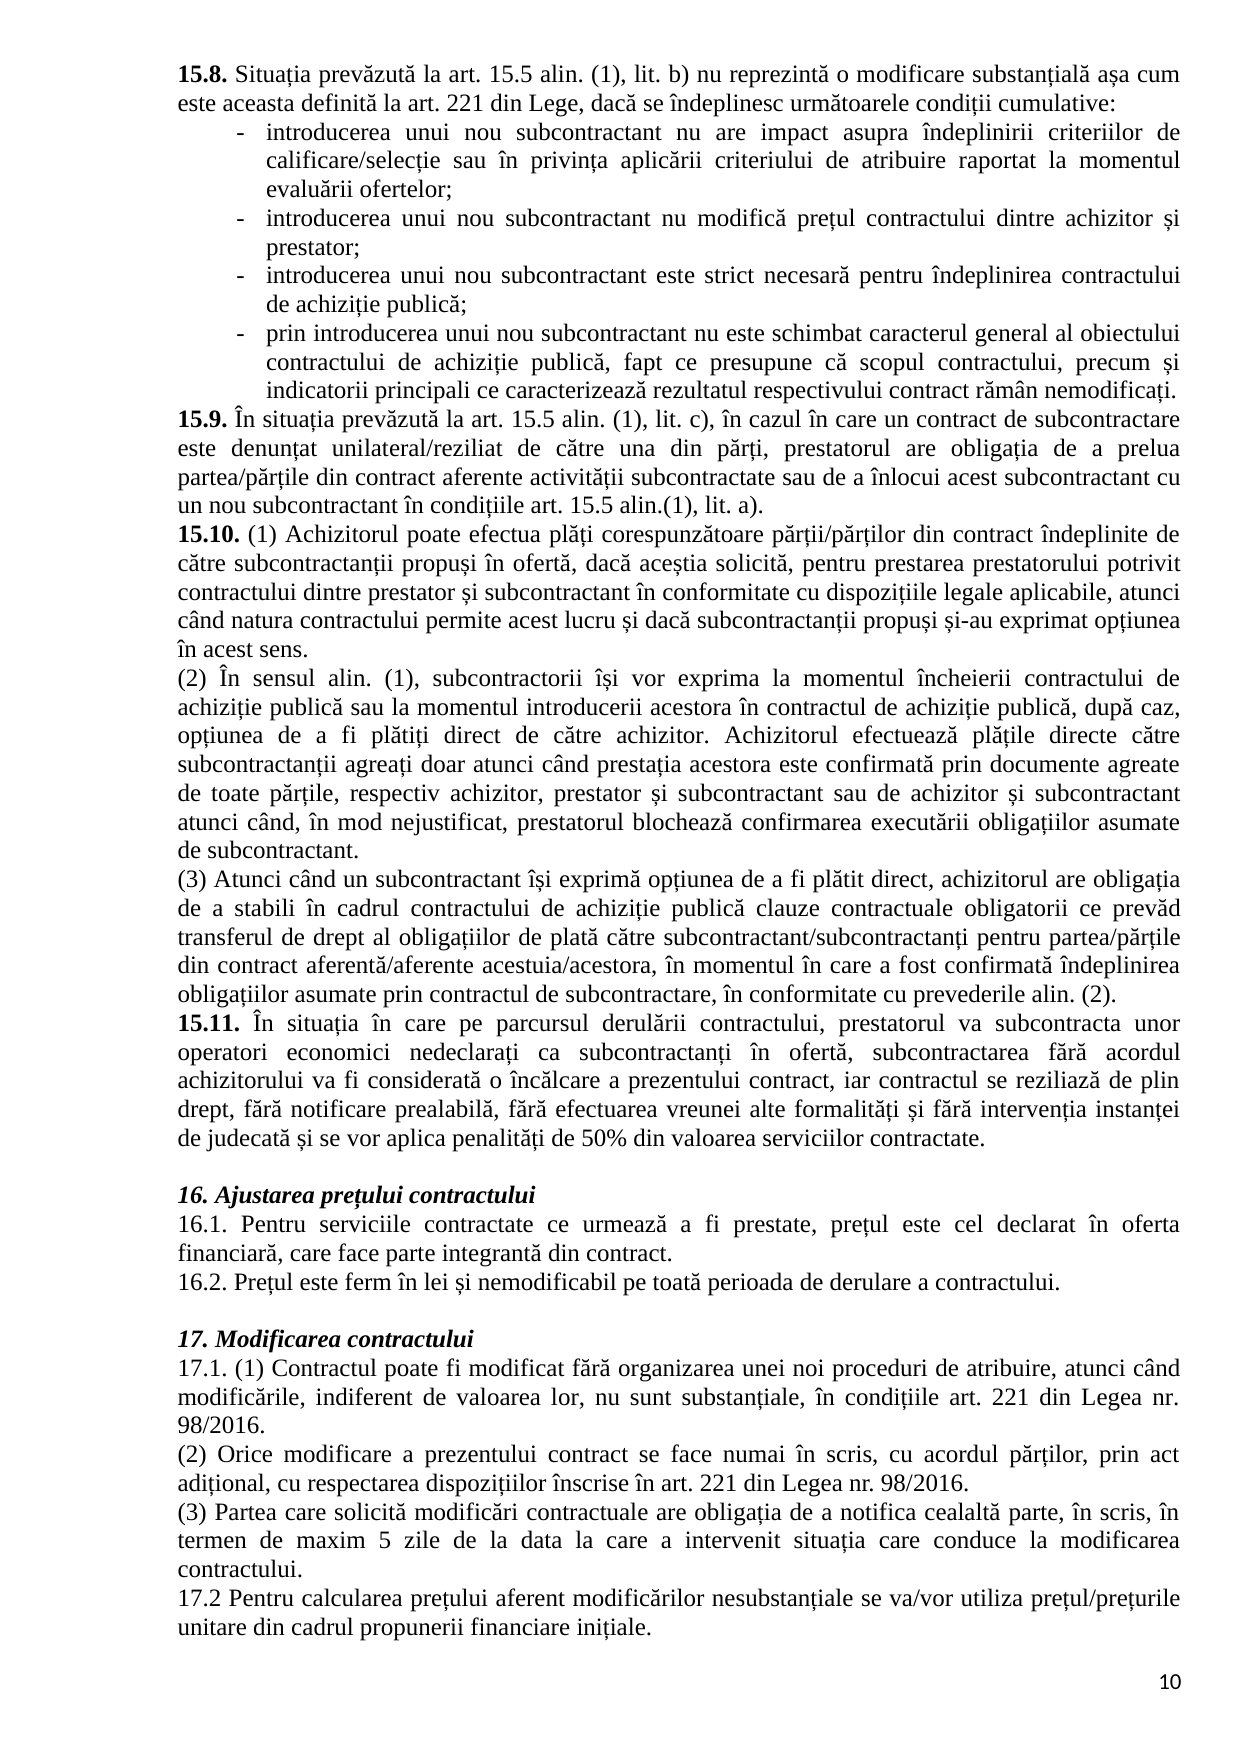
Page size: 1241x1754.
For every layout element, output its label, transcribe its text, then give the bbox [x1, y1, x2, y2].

text 16.2. Prețul este ferm în lei și nemodificabil pe toată perioada de derulare a contractului. [177, 1267, 1181, 1295]
text 15.10. (1) Achizitorul poate efectua plăți corespunzătoare părții/părților din contract îndeplinite de către subcontractanții propuși în ofertă, dacă aceștia solicită, pentru prestarea prestatorului potrivit contractului dintre prestator și subcontractant în conformitate cu dispozițiile legale aplicabile, atunci când natura contractului permite acest lucru și dacă subcontractanții propuși și-au exprimat opțiunea în acest sens. [177, 519, 1181, 663]
text (3) Atunci când un subcontractant își exprimă opțiunea de a fi plătit direct, achizitorul are obligația de a stabili în cadrul contractului de achiziție publică clauze contractuale obligatorii ce prevăd transferul de drept al obligațiilor de plată către subcontractant/subcontractanți pentru partea/părțile din contract aferentă/aferente acestuia/acestora, în momentul în care a fost confirmată îndeplinirea obligațiilor asumate prin contractul de subcontractare, în conformitate cu prevederile alin. (2). [177, 864, 1181, 1008]
text 15.9. În situația prevăzută la art. 15.5 alin. (1), lit. c), în cazul în care un contract de subcontractare este denunțat unilateral/reziliat de către una din părți, prestatorul are obligația de a prelua partea/părțile din contract aferente activității subcontractate sau de a înlocui acest subcontractant cu un nou subcontractant în condițiile art. 15.5 alin.(1), lit. a). [177, 404, 1181, 519]
text (3) Partea care solicită modificări contractuale are obligația de a notifica cealaltă parte, în scris, în termen de maxim 5 zile de la data la care a intervenit situația care conduce la modificarea contractului. [177, 1497, 1181, 1583]
list prin introducerea unui nou subcontractant nu este schimbat caracterul general al obiectului contractului de achiziție publică, fapt ce presupune că scopul contractului, precum și indicatorii principali ce caracterizează rezultatul respectivului contract rămân nemodificați. [236, 318, 1181, 404]
text 15.8. Situația prevăzută la art. 15.5 alin. (1), lit. b) nu reprezintă o modificare substanțială așa cum este aceasta definită la art. 221 din Lege, dacă se îndeplinesc următoarele condiții cumulative: [177, 59, 1181, 117]
text 17. Modificarea contractului [177, 1324, 1181, 1353]
text 15.11. În situația în care pe parcursul derulării contractului, prestatorul va subcontracta unor operatori economici nedeclarați ca subcontractanți în ofertă, subcontractarea fără acordul achizitorului va fi considerată o încălcare a prezentului contract, iar contractul se reziliază de plin drept, fără notificare prealabilă, fără efectuarea vreunei alte formalități și fără intervenția instanței de judecată și se vor aplica penalități de 50% din valoarea serviciilor contractate. [177, 1008, 1181, 1152]
text (2) Orice modificare a prezentului contract se face numai în scris, cu acordul părților, prin act adițional, cu respectarea dispozițiilor înscrise în art. 221 din Legea nr. 98/2016. [177, 1439, 1181, 1497]
text 17.1. (1) Contractul poate fi modificat fără organizarea unei noi proceduri de atribuire, atunci când modificările, indiferent de valoarea lor, nu sunt substanțiale, în condițiile art. 221 din Legea nr. 98/2016. [177, 1353, 1181, 1439]
list introducerea unui nou subcontractant nu modifică prețul contractului dintre achizitor și prestator; [236, 203, 1181, 260]
text 16.1. Pentru serviciile contractate ce urmează a fi prestate, prețul este cel declarat în oferta financiară, care face parte integrantă din contract. [177, 1209, 1181, 1267]
text (2) În sensul alin. (1), subcontractorii își vor exprima la momentul încheierii contractului de achiziție publică sau la momentul introducerii acestora în contractul de achiziție publică, după caz, opțiunea de a fi plătiți direct de către achizitor. Achizitorul efectuează plățile directe către subcontractanții agreați doar atunci când prestația acestora este confirmată prin documente agreate de toate părțile, respectiv achizitor, prestator și subcontractant sau de achizitor și subcontractant atunci când, în mod nejustificat, prestatorul blochează confirmarea executării obligațiilor asumate de subcontractant. [177, 663, 1181, 864]
list introducerea unui nou subcontractant nu are impact asupra îndeplinirii criteriilor de calificare/selecție sau în privința aplicării criteriului de atribuire raportat la momentul evaluării ofertelor; [236, 117, 1181, 203]
text 16. Ajustarea prețului contractului [177, 1180, 1181, 1209]
text 17.2 Pentru calcularea prețului aferent modificărilor nesubstanțiale se va/vor utiliza prețul/prețurile unitare din cadrul propunerii financiare inițiale. [177, 1583, 1181, 1640]
list introducerea unui nou subcontractant este strict necesară pentru îndeplinirea contractului de achiziție publică; [236, 260, 1181, 318]
